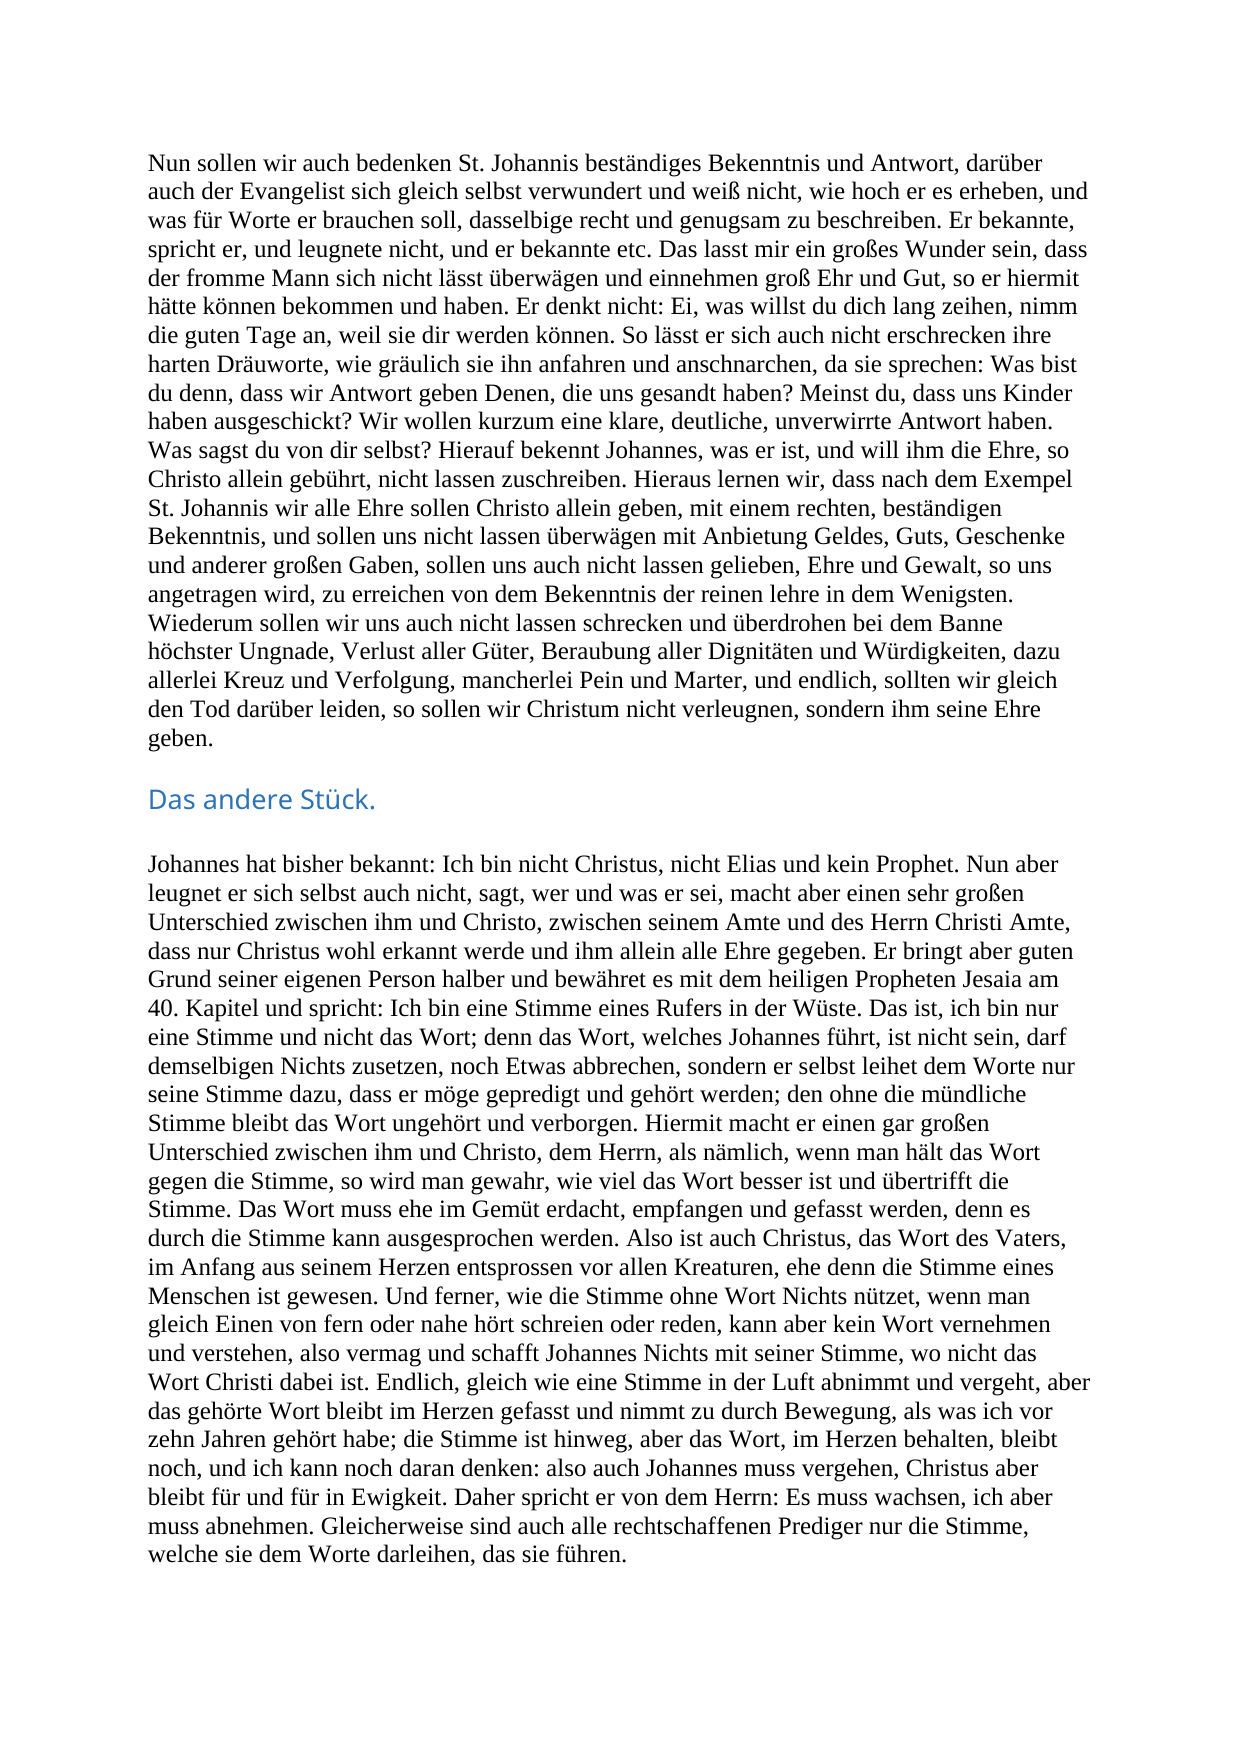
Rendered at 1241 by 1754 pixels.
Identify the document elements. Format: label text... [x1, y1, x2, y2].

subtitle Das andere Stück. [148, 953, 1093, 990]
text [148, 1022, 1093, 1626]
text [148, 148, 1093, 291]
text Nun sollen wir auch bedenken St. Johannis beständiges Bekenntnis und Antwort, darüber auch der Evangelist sich gleich selbst verwundert und weiß nicht, wie hoch er es erheben, und was für Worte er brauchen soll, dasselbige recht und genugsam zu beschreiben. Er bekannte, spricht er, und leugnete nicht, und er bekannte etc. Das lasst mir ein großes Wunder sein, dass der fromme Mann sich nicht lässt überwägen und einnehmen groß Ehr und Gut, so er hiermit hätte können bekommen und haben. Er denkt nicht: Ei, was willst du dich lang zeihen, nimm die guten Tage an, weil sie dir werden können. So lässt er sich auch nicht erschrecken ihre harten Dräuworte, wie gräulich sie ihn anfahren und anschnarchen, da sie sprechen: Was bist du denn, dass wir Antwort geben Denen, die uns gesandt haben? Meinst du, dass uns Kinder haben ausgeschickt? Wir wollen kurzum eine klare, deutliche, unverwirrte Antwort haben. Was sagst du von dir selbst? Hierauf bekennt Johannes, was er ist, und will ihm die Ehre, so Christo allein gebührt, nicht lassen zuschreiben. Hieraus lernen wir, dass nach dem Exempel St. Johannis wir alle Ehre sollen Christo allein geben, mit einem rechten, beständigen Bekenntnis, und sollen uns nicht lassen überwägen mit Anbietung Geldes, Guts, Geschenke und anderer großen Gaben, sollen uns auch nicht lassen gelieben, Ehre und Gewalt, so uns angetragen wird, zu erreichen von dem Bekenntnis der reinen lehre in dem Wenigsten. Wiederum sollen wir uns auch nicht lassen schrecken und überdrohen bei dem Banne höchster Ungnade, Verlust aller Güter, Beraubung aller Dignitäten und Würdigkeiten, dazu allerlei Kreuz und Verfolgung, mancherlei Pein und Marter, und endlich, sollten wir gleich den Tod darüber leiden, so sollen wir Christum nicht verleugnen, sondern ihm seine Ehre geben. [148, 321, 1093, 924]
